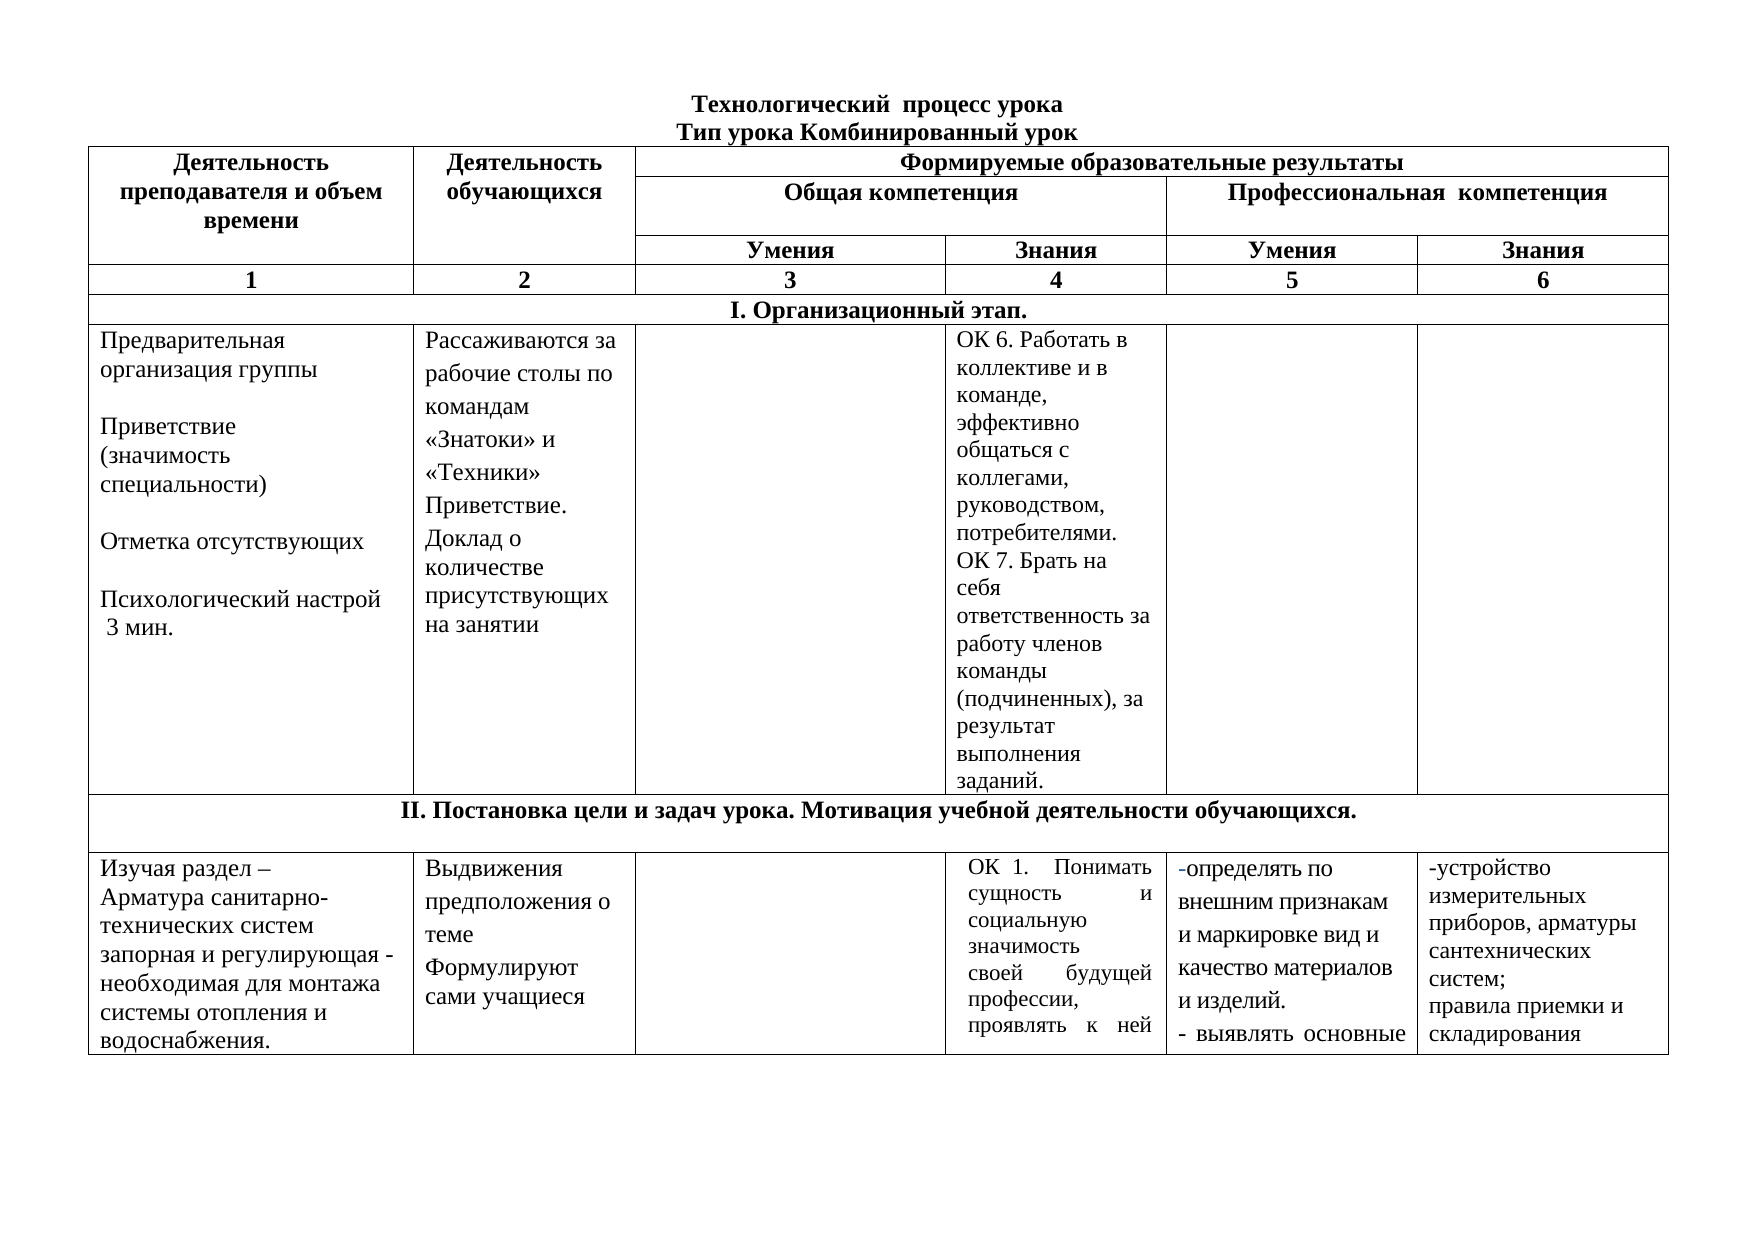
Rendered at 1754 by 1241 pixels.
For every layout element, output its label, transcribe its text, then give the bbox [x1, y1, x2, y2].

table_cell 6 [1418, 265, 1668, 294]
table_cell [1418, 325, 1668, 794]
table_cell 3 [636, 265, 945, 294]
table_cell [414, 853, 635, 1054]
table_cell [89, 853, 413, 1054]
table_cell Предварительная организация группы Приветствие (значимость специальности) Отметка отсутствующих Психологический настрой 3 мин. [89, 325, 413, 794]
table_cell 5 [1167, 265, 1417, 294]
table_cell ОК 6. Работать в коллективе и в команде, эффективно общаться с коллегами, руководством, потребителями. ОК 7. Брать на себя ответственность за работу членов команды (подчиненных), за результат выполнения заданий. [946, 325, 1166, 794]
table_cell Знания [1418, 236, 1668, 264]
table_cell [1167, 325, 1417, 794]
table_cell 2 [414, 265, 635, 294]
table_cell I. Организационный этап. [89, 295, 1668, 324]
table_cell [636, 325, 945, 794]
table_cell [1167, 853, 1417, 1054]
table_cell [946, 853, 1166, 1054]
table_header Деятельность обучающихся [414, 147, 635, 264]
table_cell 1 [89, 265, 413, 294]
table_cell Профессиональная компетенция [1167, 177, 1668, 234]
table_cell II. Постановка цели и задач урока. Мотивация учебной деятельности обучающихся. [89, 795, 1668, 852]
text Тип урока Комбинированный урок [118, 117, 1636, 146]
table_cell Умения [636, 236, 945, 264]
table_cell 4 [946, 265, 1166, 294]
table_cell [636, 853, 945, 1054]
table_cell Общая компетенция [636, 177, 1166, 234]
table_cell Умения [1167, 236, 1417, 264]
table_cell Знания [946, 236, 1166, 264]
table_header Формируемые образовательные результаты [636, 147, 1668, 176]
text Технологический процесс урока [118, 89, 1636, 117]
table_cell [1418, 853, 1668, 1054]
table_cell Рассаживаются за рабочие столы по командам «Знатоки» и «Техники» Приветствие. Доклад о количестве присутствующих на занятии [414, 325, 635, 794]
table_header Деятельность преподавателя и объем времени [89, 147, 413, 264]
